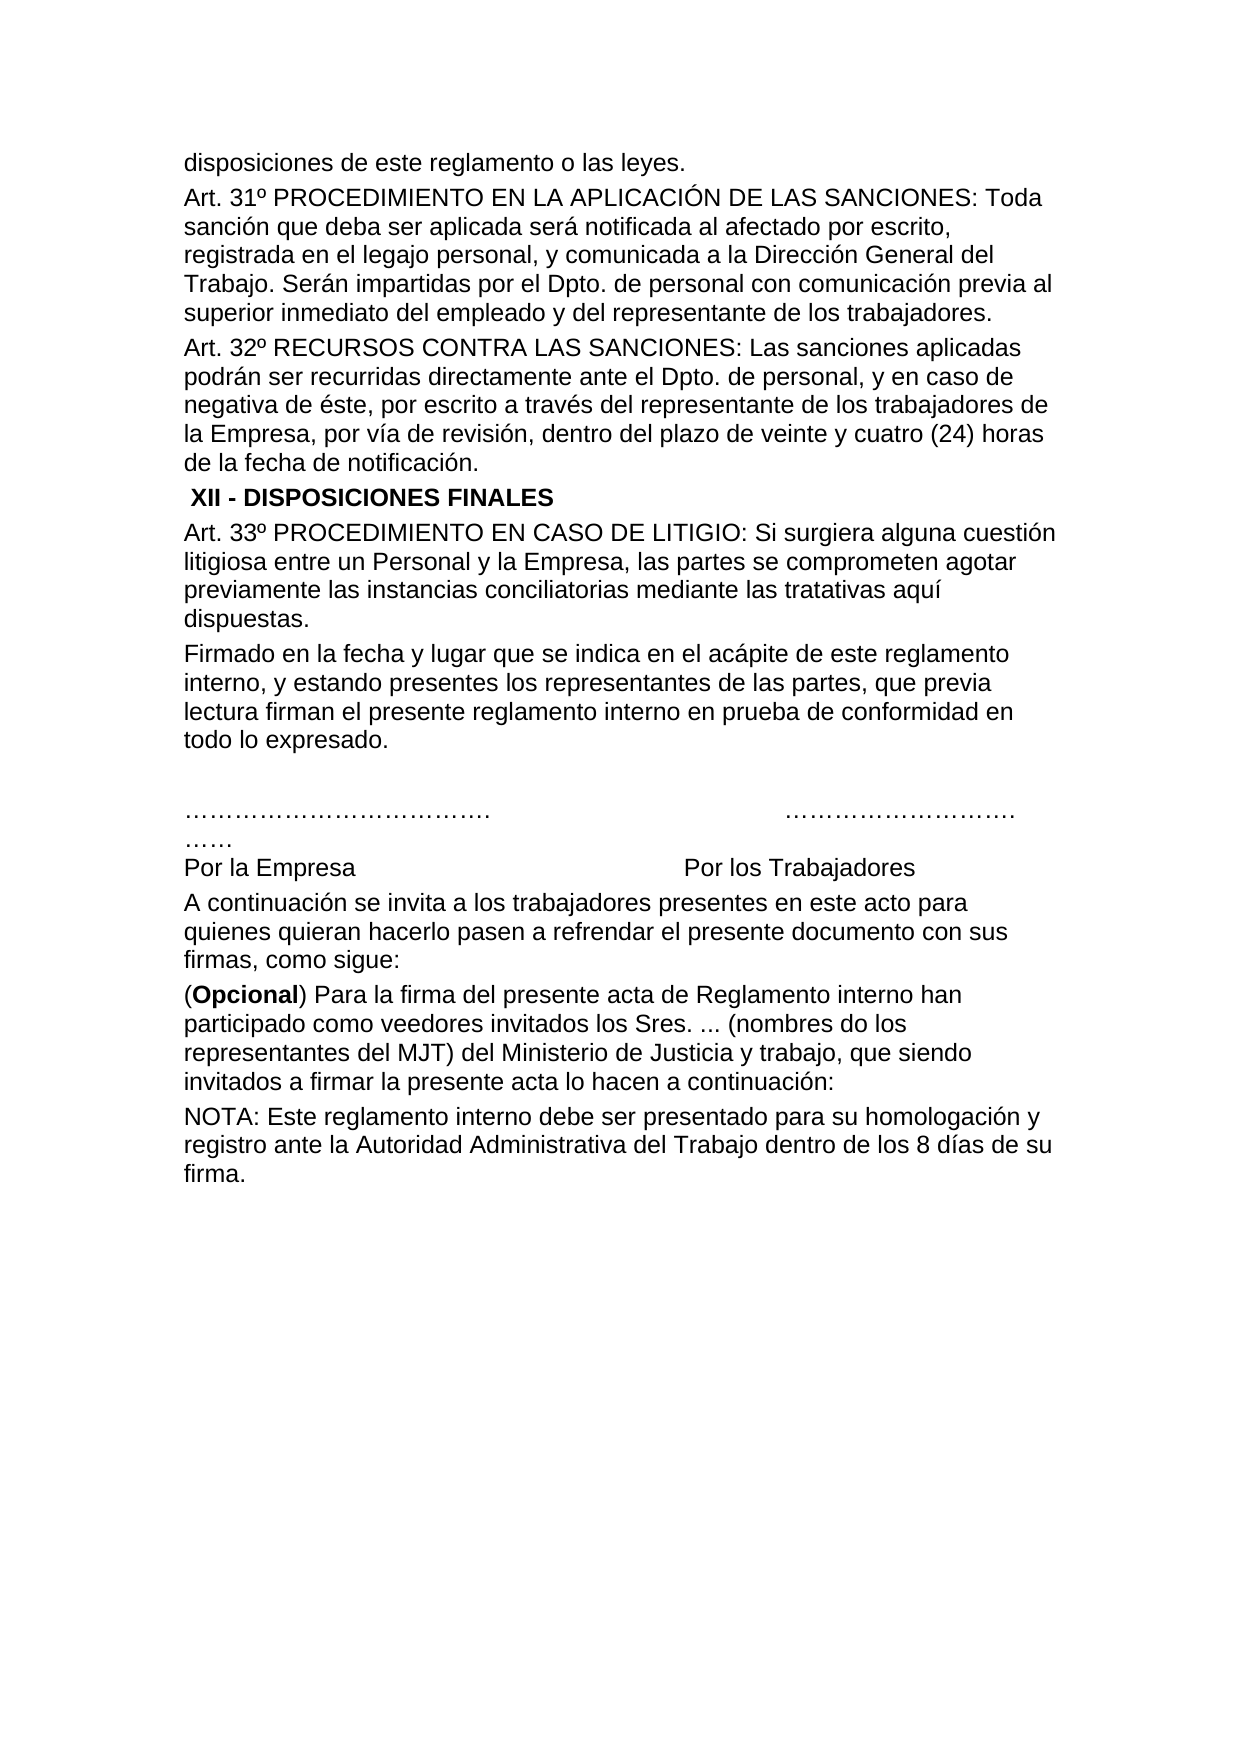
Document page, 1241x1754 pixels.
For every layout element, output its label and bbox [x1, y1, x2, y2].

table_cell [177, 148, 1063, 1194]
